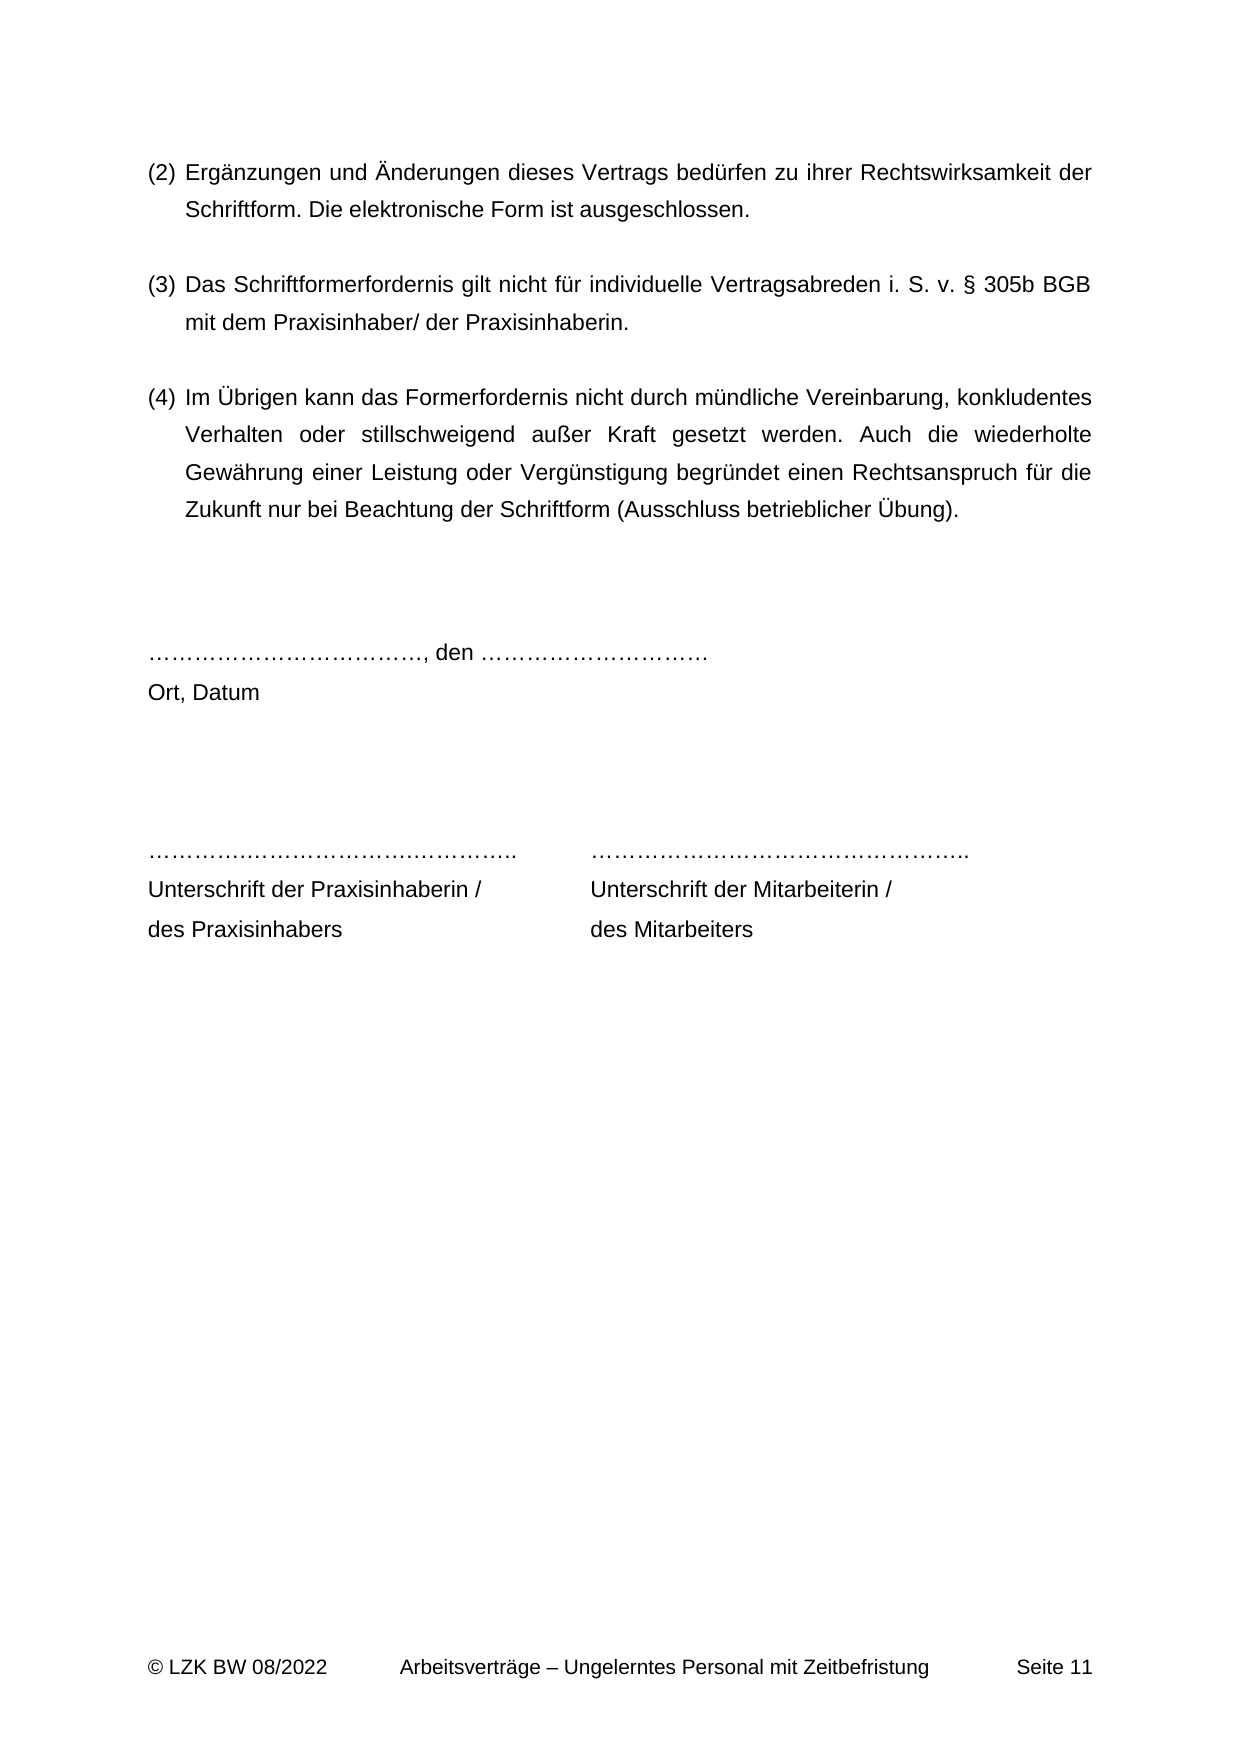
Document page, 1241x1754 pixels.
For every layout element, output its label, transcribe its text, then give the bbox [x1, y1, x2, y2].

text des Praxisinhabers des Mitarbeiters [148, 916, 1092, 942]
text Unterschrift der Praxisinhaberin / Unterschrift der Mitarbeiterin / [148, 876, 1092, 902]
list Im Übrigen kann das Formerfordernis nicht durch mündliche Vereinbarung, konkludentes Verhalten oder stillschweigend außer Kraft gesetzt werden. Auch die wiederholte Gewährung einer Leistung oder Vergünstigung begründet einen Rechtsanspruch für die Zukunft nur bei Beachtung der Schriftform (Ausschluss betrieblicher Übung). [148, 373, 1092, 523]
text ………….………………….………….. ………………………………………….. [148, 837, 1092, 863]
list Das Schriftformerfordernis gilt nicht für individuelle Vertragsabreden i. S. v. § 305b BGB mit dem Praxisinhaber/ der Praxisinhaberin. [148, 260, 1092, 335]
list Ergänzungen und Änderungen dieses Vertrags bedürfen zu ihrer Rechtswirksamkeit der Schriftform. Die elektronische Form ist ausgeschlossen. [148, 148, 1092, 223]
text ………………………………, den ………………………… [148, 639, 1092, 666]
text Ort, Datum [148, 679, 1092, 705]
